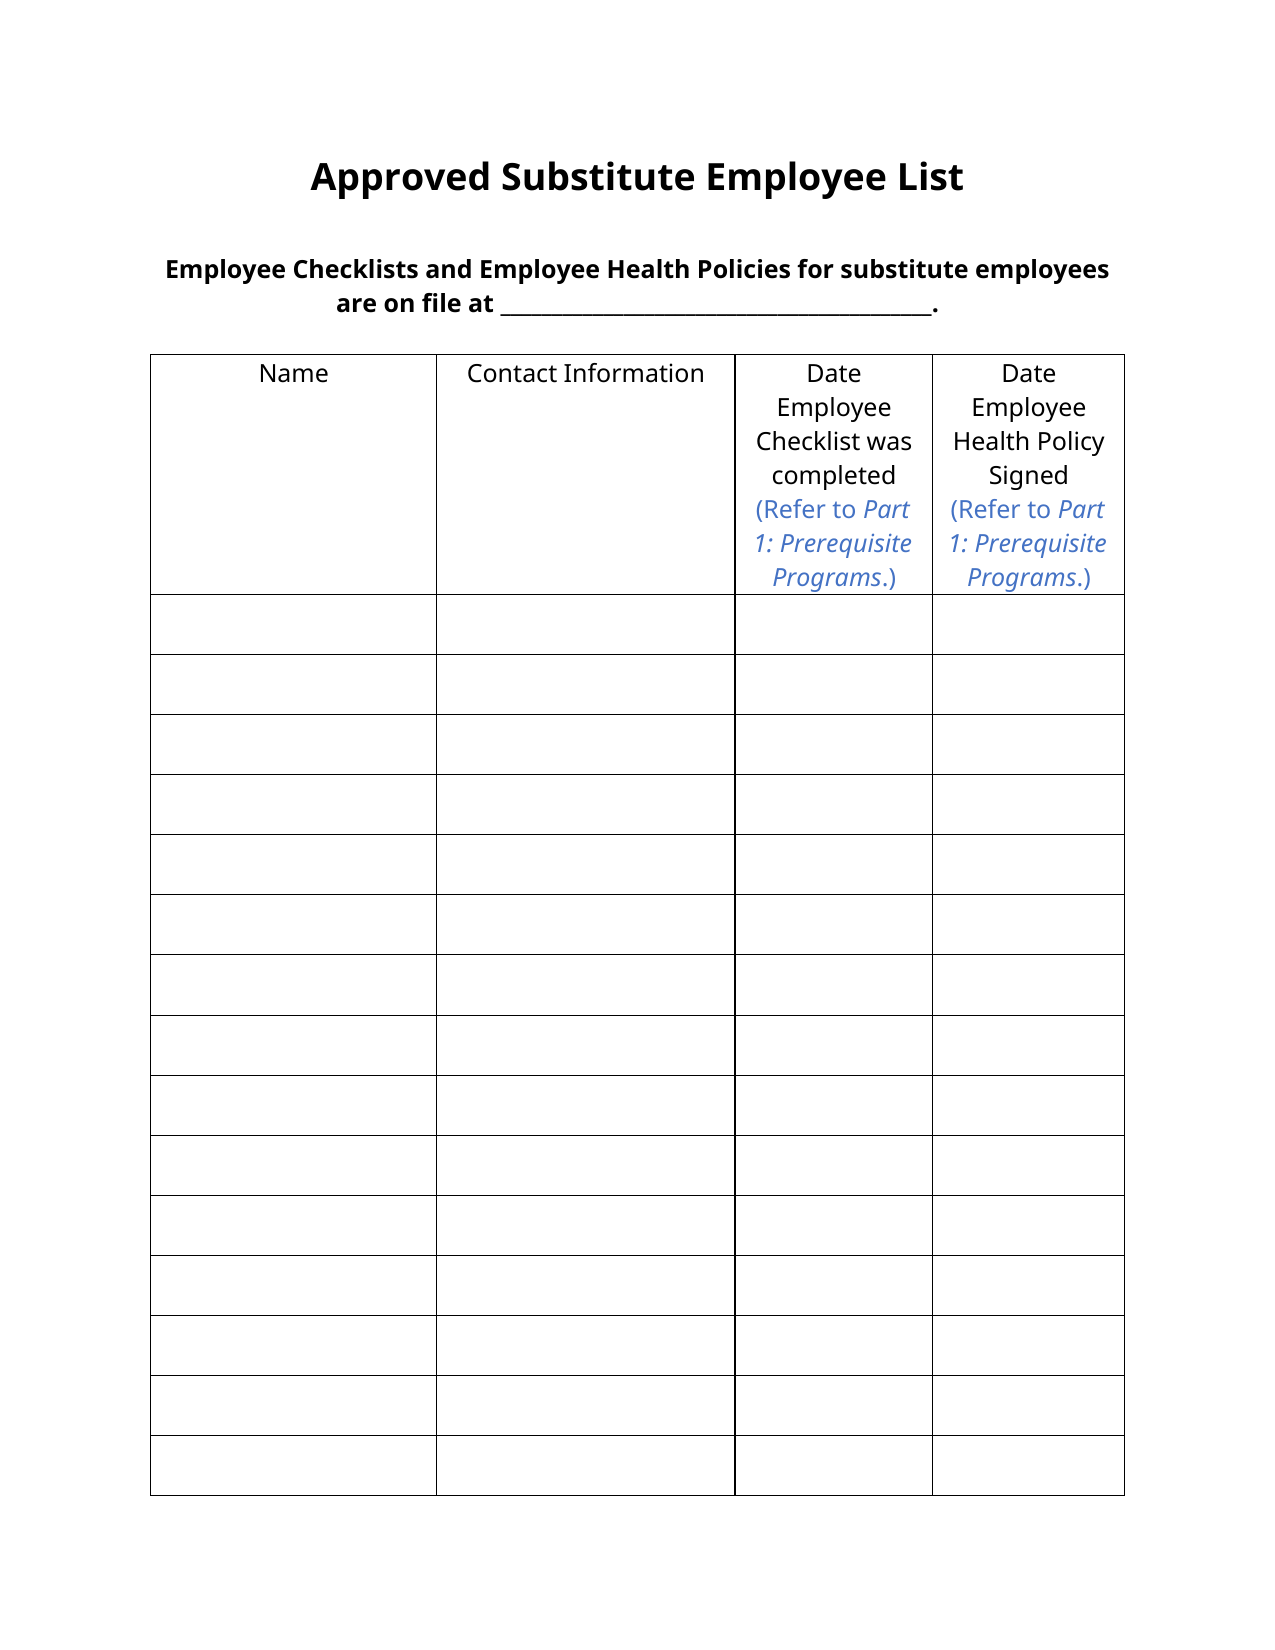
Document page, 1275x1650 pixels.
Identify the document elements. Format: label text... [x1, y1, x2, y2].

table_cell [933, 1196, 1124, 1255]
table_cell [437, 1316, 734, 1375]
table_cell [151, 1076, 436, 1135]
text Approved Substitute Employee List [150, 150, 1125, 201]
table_cell [736, 1436, 932, 1495]
table_cell [933, 1076, 1124, 1135]
table_cell [736, 775, 932, 834]
table_cell [151, 595, 436, 654]
table_cell [151, 1196, 436, 1255]
table_cell [151, 655, 436, 714]
table_cell [437, 715, 734, 774]
table_header Date Employee Health Policy Signed (Refer to Part 1: Prerequisite Programs.) [933, 355, 1124, 594]
table_cell [437, 775, 734, 834]
text Employee Checklists and Employee Health Policies for substitute employees are on file at __________________________________________. [150, 252, 1125, 320]
table_cell [151, 955, 436, 1014]
table_cell [933, 895, 1124, 954]
table_cell [437, 1376, 734, 1435]
table_cell [437, 955, 734, 1014]
table_cell [736, 595, 932, 654]
table_cell [736, 715, 932, 774]
table_cell [151, 1436, 436, 1495]
table_cell [151, 1016, 436, 1074]
table_header Date Employee Checklist was completed (Refer to Part 1: Prerequisite Programs.) [736, 355, 932, 594]
table_cell [151, 775, 436, 834]
table_cell [736, 895, 932, 954]
table_cell [933, 1436, 1124, 1495]
table_cell [437, 895, 734, 954]
table_cell [736, 1376, 932, 1435]
table_cell [437, 1196, 734, 1255]
table_cell [933, 655, 1124, 714]
table_cell [736, 1016, 932, 1074]
table_cell [437, 595, 734, 654]
table_cell [736, 1076, 932, 1135]
table_cell [151, 1136, 436, 1195]
table_header Name [151, 355, 436, 594]
table_header Contact Information [437, 355, 734, 594]
table_cell [437, 655, 734, 714]
table_cell [933, 955, 1124, 1014]
table_cell [736, 955, 932, 1014]
table_cell [437, 1436, 734, 1495]
table_cell [736, 835, 932, 894]
table_cell [933, 1316, 1124, 1375]
table_cell [437, 835, 734, 894]
table_cell [933, 1016, 1124, 1074]
table_cell [933, 715, 1124, 774]
table_cell [933, 1136, 1124, 1195]
table_cell [151, 715, 436, 774]
table_cell [933, 775, 1124, 834]
table_cell [736, 1136, 932, 1195]
table_cell [736, 1196, 932, 1255]
table_cell [736, 655, 932, 714]
table_cell [437, 1256, 734, 1315]
table_cell [151, 1376, 436, 1435]
table_cell [151, 1316, 436, 1375]
table_cell [437, 1016, 734, 1074]
table_cell [933, 595, 1124, 654]
table_cell [933, 835, 1124, 894]
table_cell [736, 1256, 932, 1315]
table_cell [437, 1136, 734, 1195]
table_cell [437, 1076, 734, 1135]
table_cell [736, 1316, 932, 1375]
table_cell [151, 1256, 436, 1315]
table_cell [933, 1376, 1124, 1435]
table_cell [933, 1256, 1124, 1315]
table_cell [151, 895, 436, 954]
table_cell [151, 835, 436, 894]
